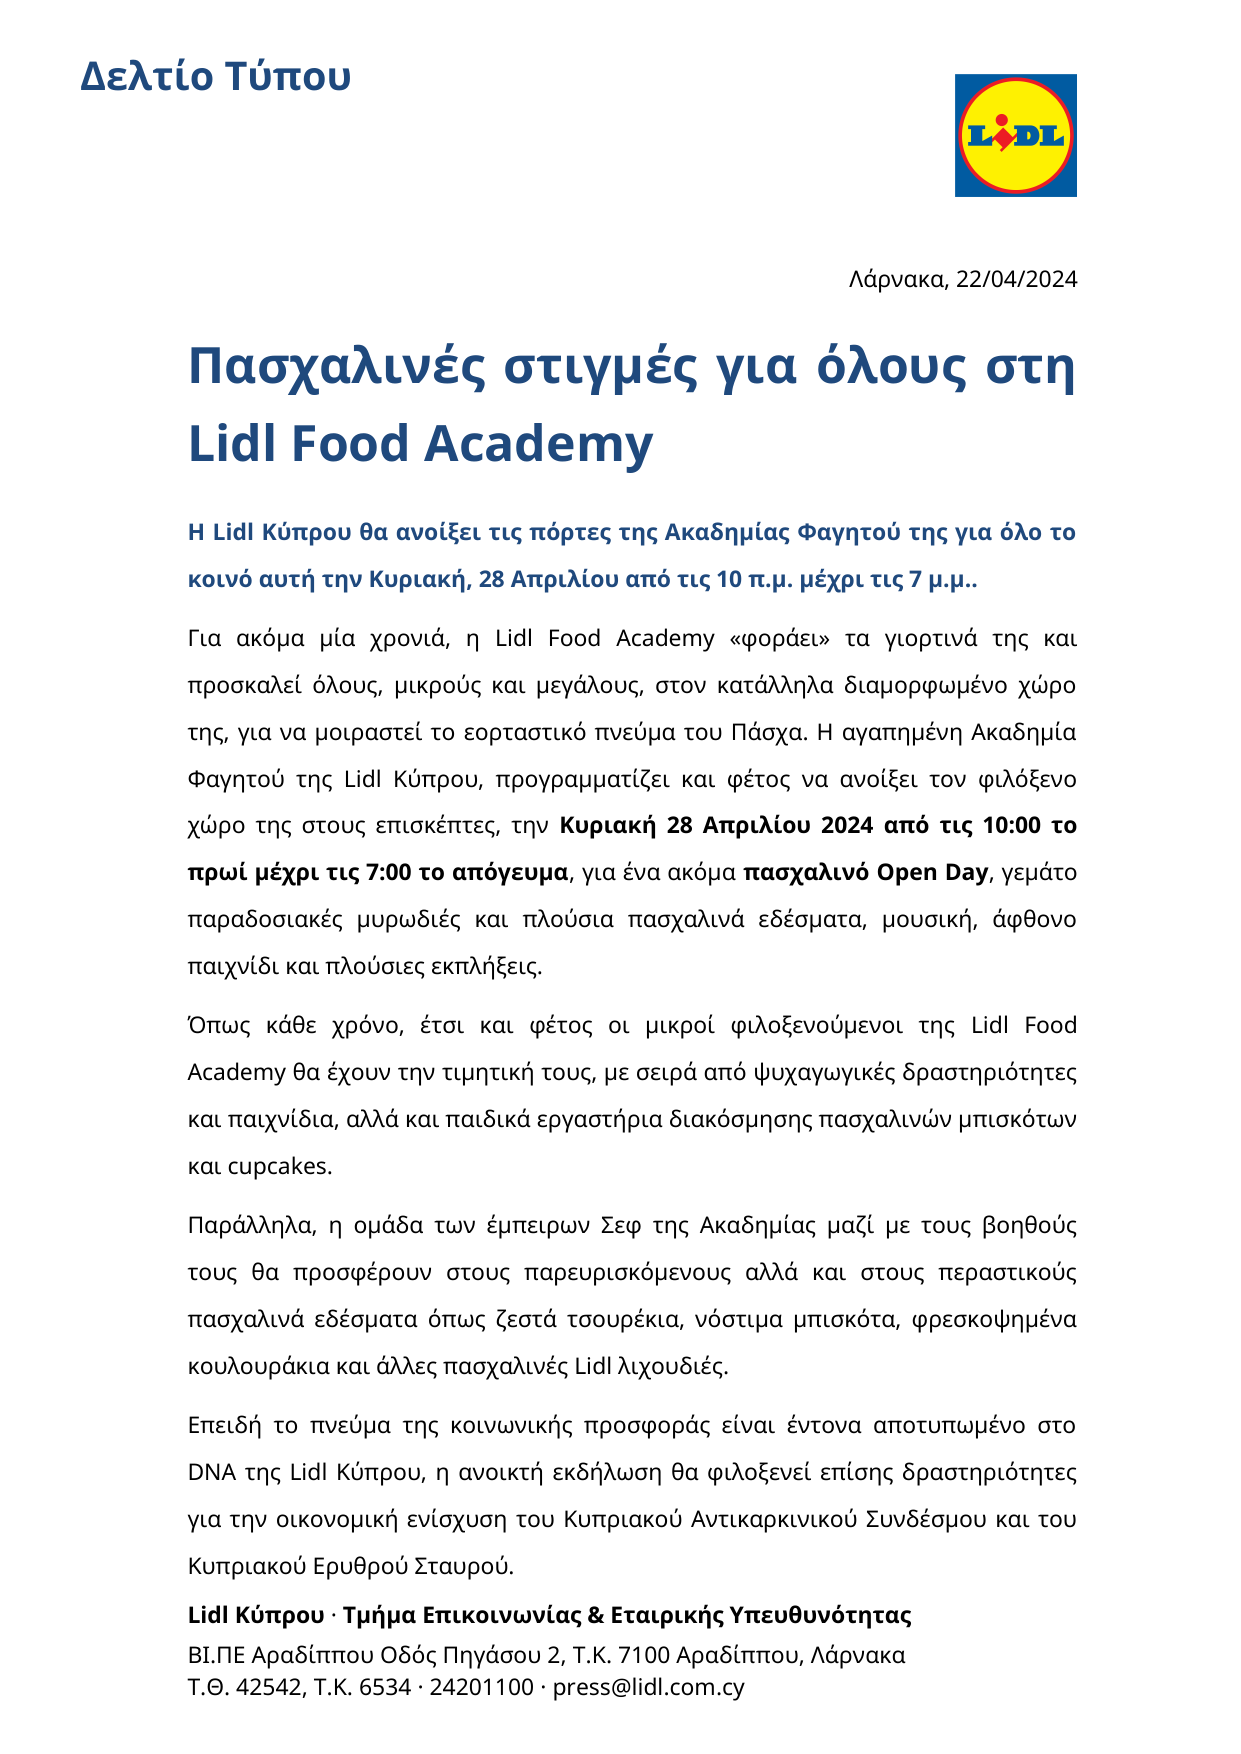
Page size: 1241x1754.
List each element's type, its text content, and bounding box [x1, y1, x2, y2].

text Επειδή το πνεύμα της κοινωνικής προσφοράς είναι έντονα αποτυπωμένο στο DNA της Lidl Κύπρου, η ανοικτή εκδήλωση θα φιλοξενεί επίσης δραστηριότητες για την οικονομική ενίσχυση του Κυπριακού Αντικαρκινικού Συνδέσμου και του Κυπριακού Ερυθρού Σταυρού. [187, 1409, 1078, 1581]
text Όπως κάθε χρόνο, έτσι και φέτος οι μικροί φιλοξενούμενοι της Lidl Food Academy θα έχουν την τιμητική τους, με σειρά από ψυχαγωγικές δραστηριότητες και παιχνίδια, αλλά και παιδικά εργαστήρια διακόσμησης πασχαλινών μπισκότων και cupcakes. [187, 1009, 1078, 1181]
picture [954, 73, 1078, 198]
text Παράλληλα, η ομάδα των έμπειρων Σεφ της Ακαδημίας μαζί με τους βοηθούς τους θα προσφέρουν στους παρευρισκόμενους αλλά και στους περαστικούς πασχαλινά εδέσματα όπως ζεστά τσουρέκια, νόστιμα μπισκότα, φρεσκοψημένα κουλουράκια και άλλες πασχαλινές Lidl λιχουδιές. [187, 1209, 1078, 1381]
text Λάρνακα, 22/04/2024 [187, 263, 1078, 294]
text Η Lidl Κύπρου θα ανοίξει τις πόρτες της Ακαδημίας Φαγητού της για όλο το κοινό αυτή την Κυριακή, 28 Απριλίου από τις 10 π.μ. μέχρι τις 7 μ.μ.. [187, 516, 1078, 594]
text Για ακόμα μία χρονιά, η Lidl Food Academy «φοράει» τα γιορτινά της και προσκαλεί όλους, μικρούς και μεγάλους, στον κατάλληλα διαμορφωμένο χώρο της, για να μοιραστεί το εορταστικό πνεύμα του Πάσχα. Η αγαπημένη Ακαδημία Φαγητού της Lidl Κύπρου, προγραμματίζει και φέτος να ανοίξει τον φιλόξενο χώρο της στους επισκέπτες, την Κυριακή 28 Απριλίου 2024 από τις 10:00 το πρωί μέχρι τις 7:00 το απόγευμα, για ένα ακόμα πασχαλινό Open Day, γεμάτο παραδοσιακές μυρωδιές και πλούσια πασχαλινά εδέσματα, μουσική, άφθονο παιχνίδι και πλούσιες εκπλήξεις. [187, 622, 1078, 981]
text Πασχαλινές στιγμές για όλους στη Lidl Food Academy [187, 330, 1078, 476]
